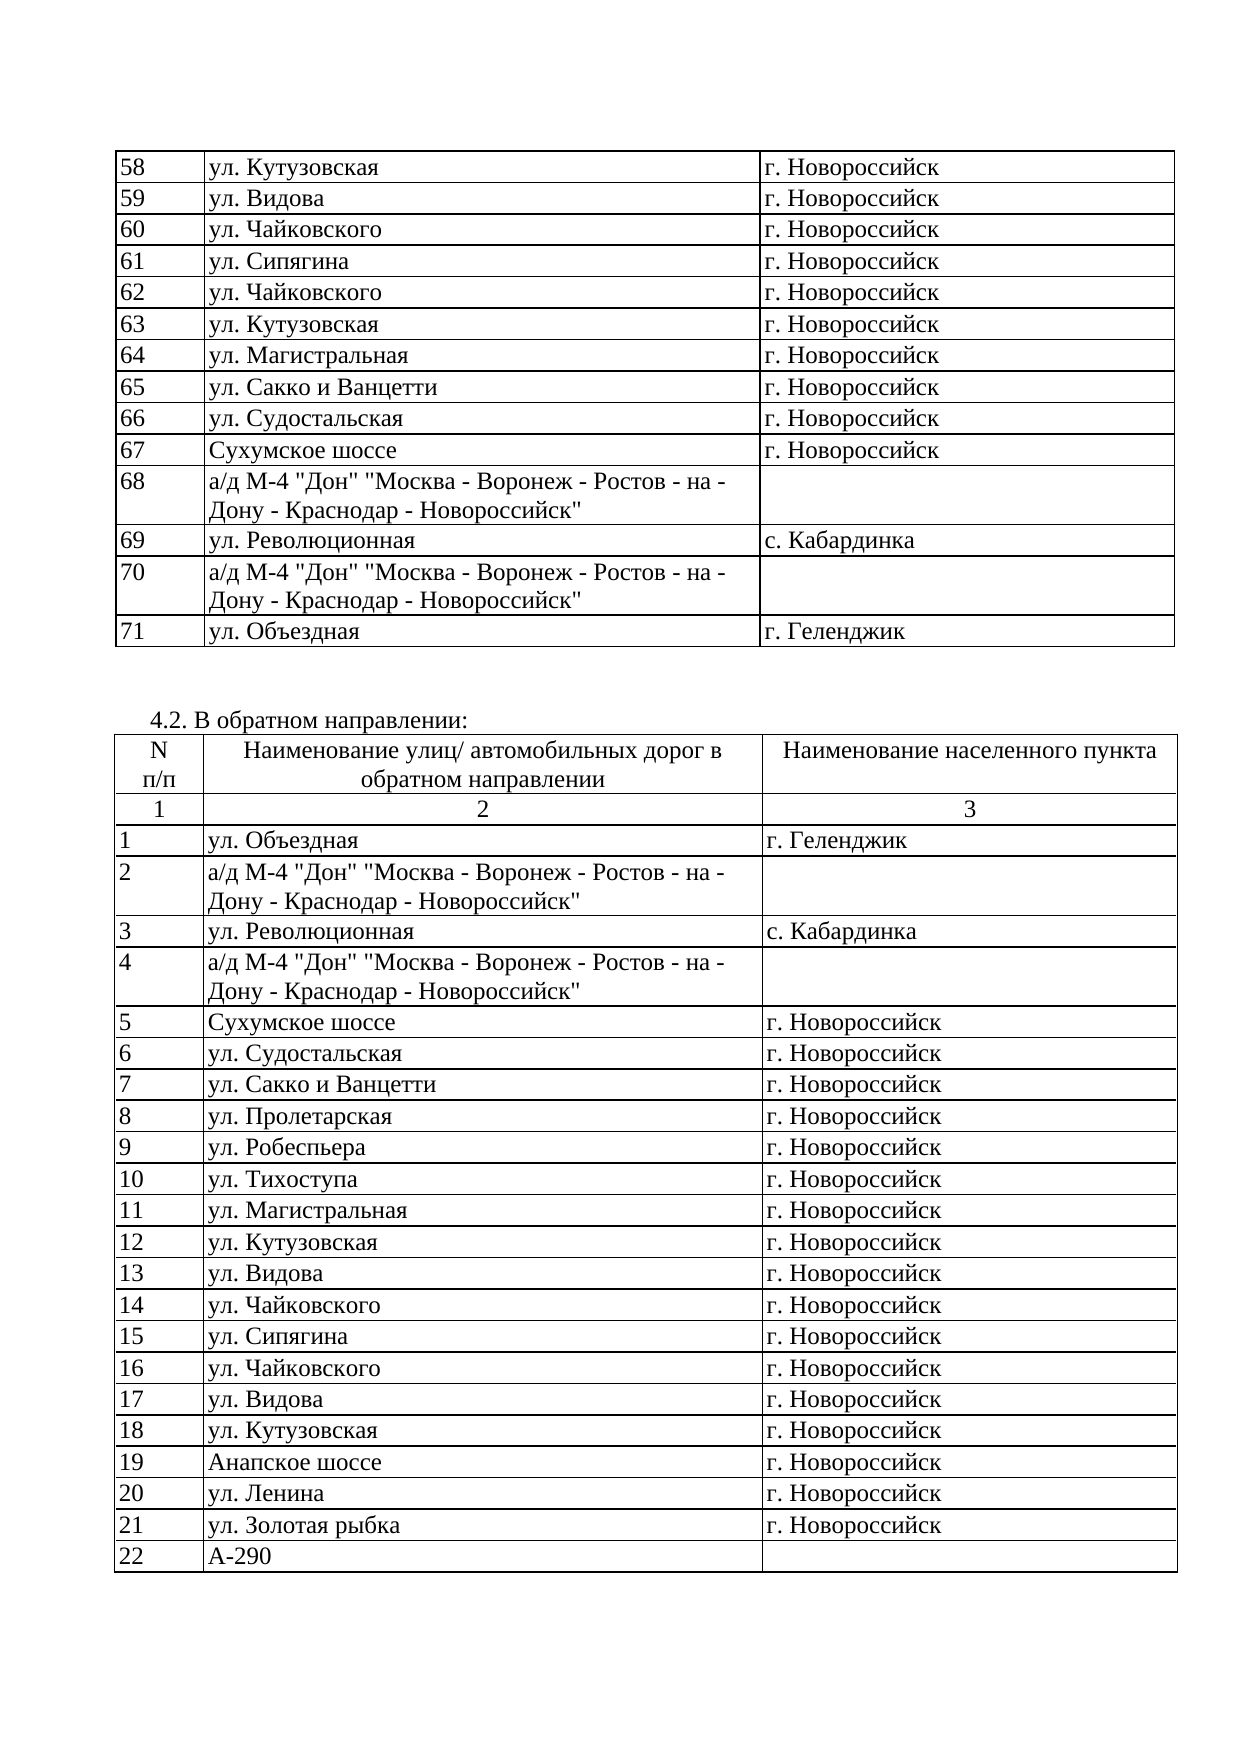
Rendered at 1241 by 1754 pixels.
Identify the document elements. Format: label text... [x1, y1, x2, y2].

table_cell 15 [115, 1321, 203, 1351]
table_cell г. Геленджик [761, 616, 1174, 646]
table_cell 60 [117, 215, 204, 244]
table_cell ул. Сакко и Ванцетти [205, 372, 759, 402]
table_cell ул. Золотая рыбка [204, 1510, 762, 1540]
table_cell ул. Видова [205, 183, 759, 213]
table_cell 2 [204, 794, 762, 824]
table_cell ул. Сипягина [204, 1321, 762, 1351]
table_cell 18 [115, 1415, 203, 1445]
table_cell 20 [115, 1478, 203, 1508]
table_cell ул. Кутузовская [204, 1227, 762, 1257]
table_cell 21 [115, 1509, 203, 1540]
table_cell ул. Объездная [205, 616, 759, 646]
table_cell г. Новороссийск [763, 1005, 1177, 1036]
table_cell [761, 466, 1174, 524]
table_cell 14 [115, 1289, 203, 1319]
table_cell ул. Видова [204, 1258, 762, 1288]
table_cell ул. Кутузовская [204, 1416, 762, 1445]
table_cell [763, 1540, 1177, 1571]
table_cell 62 [117, 277, 204, 307]
table_cell 17 [115, 1384, 203, 1414]
table_cell г. Новороссийск [763, 1445, 1177, 1477]
table_cell г. Новороссийск [763, 1288, 1177, 1319]
table_cell 71 [117, 616, 204, 646]
table_cell 3 [115, 916, 203, 946]
table_cell с. Кабардинка [761, 525, 1174, 555]
table_cell ул. Магистральная [205, 340, 759, 370]
table_cell г. Новороссийск [763, 1068, 1177, 1099]
table_cell г. Новороссийск [763, 1508, 1177, 1540]
table_cell 58 [117, 152, 204, 181]
table_cell г. Новороссийск [763, 1162, 1177, 1194]
table_cell 13 [115, 1258, 203, 1288]
table_cell г. Новороссийск [761, 403, 1174, 433]
table_cell а/д М-4 "Дон" "Москва - Воронеж - Ростов - на - Дону - Краснодар - Новороссийск" [205, 557, 759, 614]
table_cell с. Кабардинка [763, 915, 1177, 946]
table_header Наименование населенного пункта [763, 735, 1177, 792]
table_cell 1 [115, 794, 203, 824]
table_cell ул. Чайковского [205, 277, 759, 307]
table_cell г. Новороссийск [761, 435, 1174, 464]
table_cell 10 [115, 1163, 203, 1194]
table_cell 11 [115, 1195, 203, 1225]
table_cell [761, 557, 1174, 614]
table_cell ул. Судостальская [204, 1038, 762, 1068]
table_cell [763, 855, 1177, 914]
table_cell ул. Объездная [204, 826, 762, 855]
table_cell г. Новороссийск [763, 1099, 1177, 1131]
table_cell г. Новороссийск [763, 1036, 1177, 1068]
table_cell 6 [115, 1038, 203, 1068]
table_cell ул. Революционная [205, 525, 759, 555]
table_cell 1 [115, 825, 203, 855]
table_cell 22 [115, 1541, 203, 1571]
table_cell г. Новороссийск [761, 152, 1174, 181]
table_cell г. Новороссийск [763, 1320, 1177, 1351]
text 4.2. В обратном направлении: [150, 705, 1090, 733]
table_cell г. Новороссийск [763, 1414, 1177, 1445]
table_header Наименование улиц/ автомобильных дорог в обратном направлении [204, 735, 762, 792]
table_cell А-290 [204, 1541, 762, 1571]
table_cell ул. Сипягина [205, 246, 759, 276]
table_cell ул. Ленина [204, 1478, 762, 1508]
table_cell 59 [117, 183, 204, 213]
table_cell ул. Чайковского [205, 215, 759, 244]
table_cell ул. Чайковского [204, 1353, 762, 1382]
table_cell ул. Робеспьера [204, 1132, 762, 1162]
table_cell г. Новороссийск [763, 1257, 1177, 1288]
table_cell 70 [117, 557, 204, 614]
table_cell ул. Пролетарская [204, 1101, 762, 1131]
table_cell 69 [117, 525, 204, 555]
table_cell г. Новороссийск [763, 1383, 1177, 1414]
table_cell ул. Магистральная [204, 1195, 762, 1225]
table_cell а/д М-4 "Дон" "Москва - Воронеж - Ростов - на - Дону - Краснодар - Новороссийск" [204, 948, 762, 1005]
table_cell а/д М-4 "Дон" "Москва - Воронеж - Ростов - на - Дону - Краснодар - Новороссийск" [204, 857, 762, 914]
table_cell 64 [117, 340, 204, 370]
table_cell г. Новороссийск [761, 372, 1174, 402]
table_cell г. Новороссийск [761, 340, 1174, 370]
table_cell г. Новороссийск [763, 1131, 1177, 1162]
table_cell г. Новороссийск [761, 215, 1174, 244]
table_cell г. Новороссийск [761, 277, 1174, 307]
table_cell Анапское шоссе [204, 1447, 762, 1477]
table_cell ул. Видова [204, 1384, 762, 1414]
table_cell ул. Революционная [204, 916, 762, 946]
table_cell 9 [115, 1132, 203, 1162]
table_cell ул. Тихоступа [204, 1164, 762, 1194]
table_cell г. Геленджик [763, 824, 1177, 855]
table_cell г. Новороссийск [761, 183, 1174, 213]
table_cell ул. Сакко и Ванцетти [204, 1070, 762, 1099]
table_cell ул. Судостальская [205, 403, 759, 433]
table_cell г. Новороссийск [763, 1194, 1177, 1225]
table_cell 5 [115, 1006, 203, 1036]
table_cell 66 [117, 403, 204, 433]
table_cell г. Новороссийск [763, 1351, 1177, 1382]
table_cell 65 [117, 372, 204, 402]
table_cell г. Новороссийск [761, 246, 1174, 276]
table_cell ул. Чайковского [204, 1290, 762, 1319]
table_cell 67 [117, 435, 204, 464]
table_cell 3 [763, 793, 1177, 824]
table_cell 63 [117, 309, 204, 339]
table_cell Сухумское шоссе [205, 435, 759, 464]
table_cell 8 [115, 1100, 203, 1131]
table_cell 12 [115, 1226, 203, 1257]
table_cell ул. Кутузовская [205, 152, 759, 181]
table_cell Сухумское шоссе [204, 1007, 762, 1036]
table_cell г. Новороссийск [761, 309, 1174, 339]
table_cell г. Новороссийск [763, 1225, 1177, 1257]
table_cell 16 [115, 1352, 203, 1382]
table_cell 7 [115, 1069, 203, 1099]
table_cell ул. Кутузовская [205, 309, 759, 339]
table_cell а/д М-4 "Дон" "Москва - Воронеж - Ростов - на - Дону - Краснодар - Новороссийск" [205, 466, 759, 524]
table_cell 19 [115, 1446, 203, 1477]
table_cell 61 [117, 246, 204, 276]
table_cell г. Новороссийск [763, 1477, 1177, 1508]
table_cell 2 [115, 856, 203, 914]
table_cell 4 [115, 947, 203, 1005]
table_cell 68 [117, 466, 204, 524]
table_cell [763, 946, 1177, 1005]
table_header N п/п [115, 735, 203, 792]
